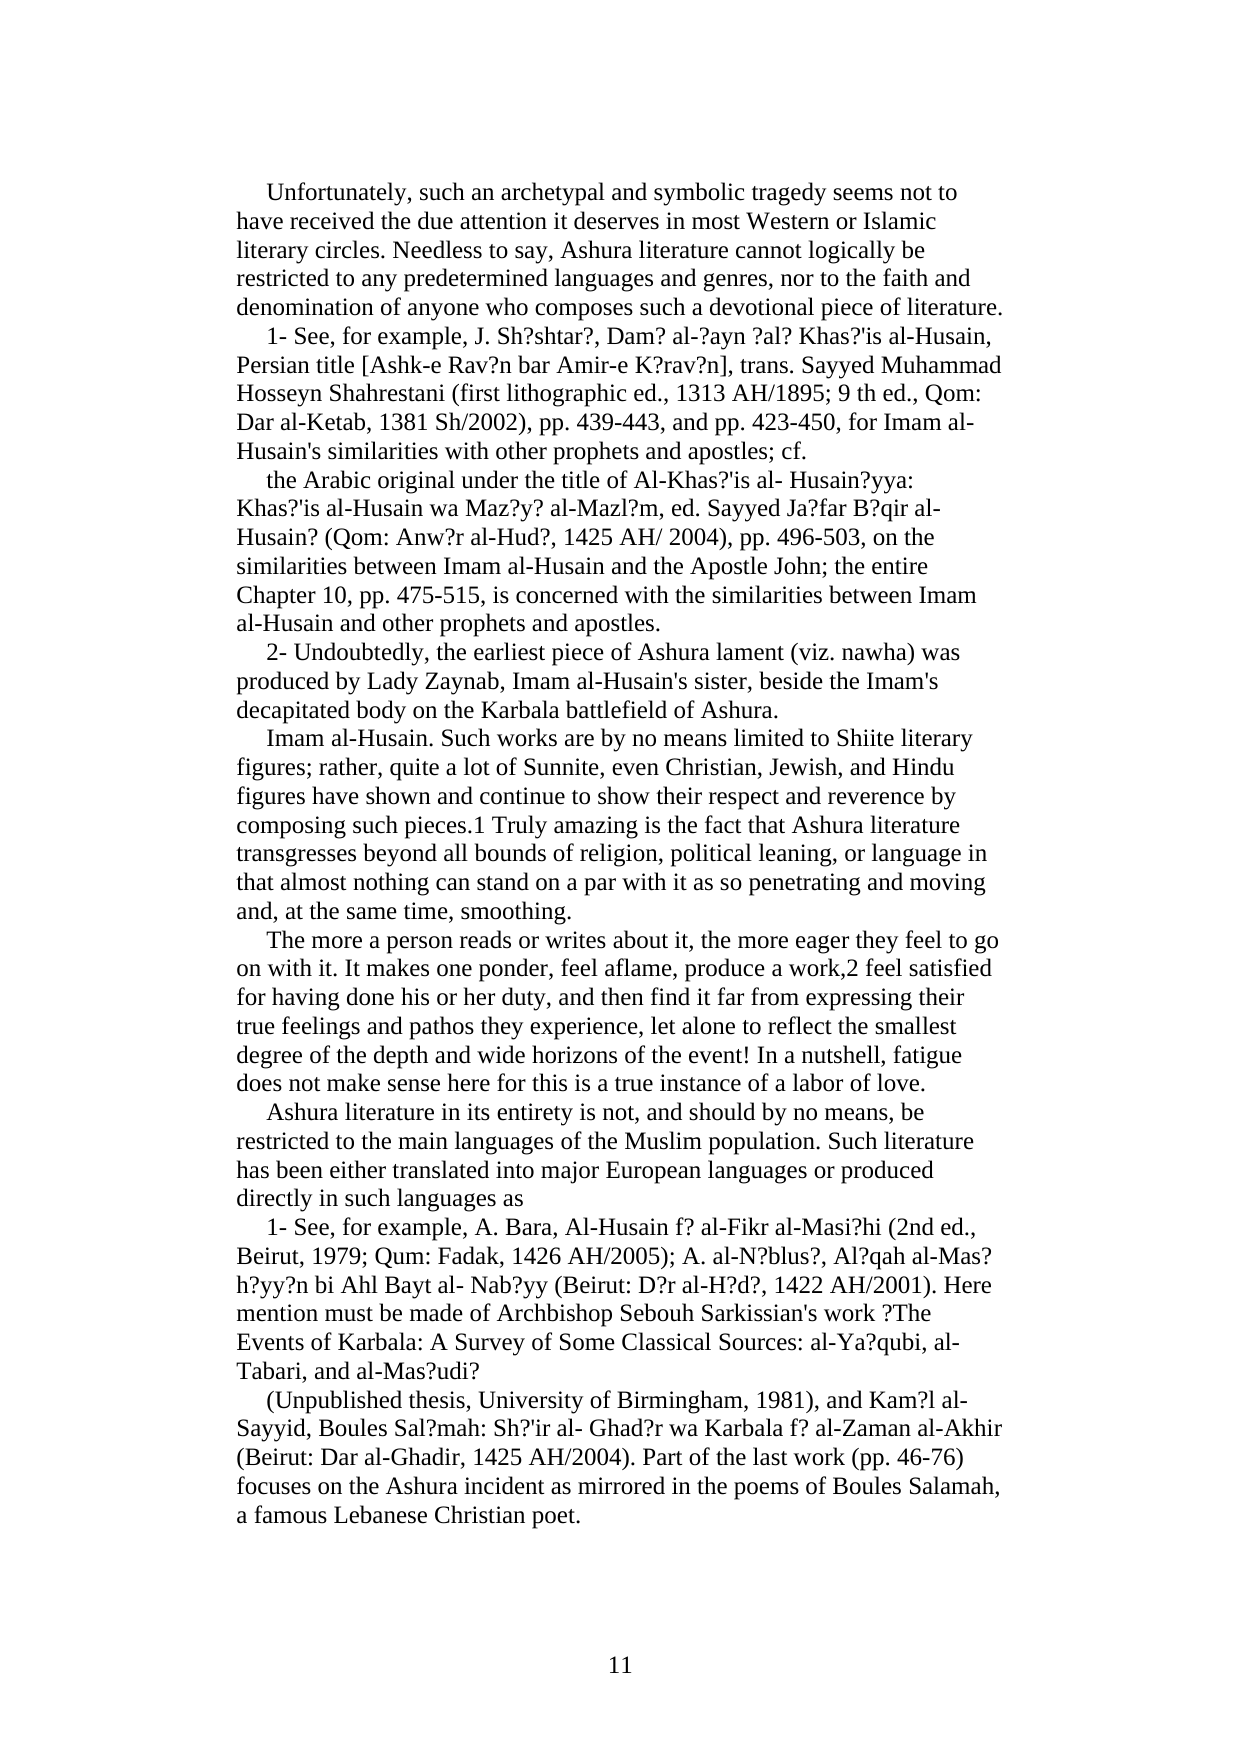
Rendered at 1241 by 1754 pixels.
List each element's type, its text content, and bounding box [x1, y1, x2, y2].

text Unfortunately, such an archetypal and symbolic tragedy seems not to have received the due attention it deserves in most Western or Islamic literary circles. Needless to say, Ashura literature cannot logically be restricted to any predetermined languages and genres, nor to the faith and denomination of anyone who composes such a devotional piece of literature. [236, 177, 1004, 321]
text 1- See, for example, A. Bara, Al-Husain f? al-Fikr al-Masi?hi (2nd ed., Beirut, 1979; Qum: Fadak, 1426 AH/2005); A. al-N?blus?, Al?qah al-Mas?h?yy?n bi Ahl Bayt al- Nab?yy (Beirut: D?r al-H?d?, 1422 AH/2001). Here mention must be made of Archbishop Sebouh Sarkissian's work ?The Events of Karbala: A Survey of Some Classical Sources: al-Ya?qubi, al-Tabari, and al-Mas?udi? [236, 1212, 1004, 1385]
text Ashura literature in its entirety is not, and should by no means, be restricted to the main languages of the Muslim population. Such literature has been either translated into major European languages or produced directly in such languages as [236, 1097, 1004, 1212]
text 2- Undoubtedly, the earliest piece of Ashura lament (viz. nawha) was produced by Lady Zaynab, Imam al-Husain's sister, beside the Imam's decapitated body on the Karbala battlefield of Ashura. [236, 637, 1004, 723]
text The more a person reads or writes about it, the more eager they feel to go on with it. It makes one ponder, feel aflame, produce a work,2 feel satisfied for having done his or her duty, and then find it far from expressing their true feelings and pathos they experience, let alone to reflect the smallest degree of the depth and wide horizons of the event! In a nutshell, fatigue does not make sense here for this is a true instance of a labor of love. [236, 925, 1004, 1097]
text Imam al-Husain. Such works are by no means limited to Shiite literary figures; rather, quite a lot of Sunnite, even Christian, Jewish, and Hindu figures have shown and continue to show their respect and reverence by composing such pieces.1 Truly amazing is the fact that Ashura literature transgresses beyond all bounds of religion, political leaning, or language in that almost nothing can stand on a par with it as so penetrating and moving and, at the same time, smoothing. [236, 723, 1004, 925]
text (Unpublished thesis, University of Birmingham, 1981), and Kam?l al-Sayyid, Boules Sal?mah: Sh?'ir al- Ghad?r wa Karbala f? al-Zaman al-Akhir (Beirut: Dar al-Ghadir, 1425 AH/2004). Part of the last work (pp. 46-76) focuses on the Ashura incident as mirrored in the poems of Boules Salamah, a famous Lebanese Christian poet. [236, 1385, 1004, 1528]
text 1- See, for example, J. Sh?shtar?, Dam? al-?ayn ?al? Khas?'is al-Husain, Persian title [Ashk-e Rav?n bar Amir-e K?rav?n], trans. Sayyed Muhammad Hosseyn Shahrestani (first lithographic ed., 1313 AH/1895; 9 th ed., Qom: Dar al-Ketab, 1381 Sh/2002), pp. 439-443, and pp. 423-450, for Imam al-Husain's similarities with other prophets and apostles; cf. [236, 321, 1004, 465]
text the Arabic original under the title of Al-Khas?'is al- Husain?yya: Khas?'is al-Husain wa Maz?y? al-Mazl?m, ed. Sayyed Ja?far B?qir al- Husain? (Qom: Anw?r al-Hud?, 1425 AH/ 2004), pp. 496-503, on the similarities between Imam al-Husain and the Apostle John; the entire Chapter 10, pp. 475-515, is concerned with the similarities between Imam al-Husain and other prophets and apostles. [236, 465, 1004, 637]
